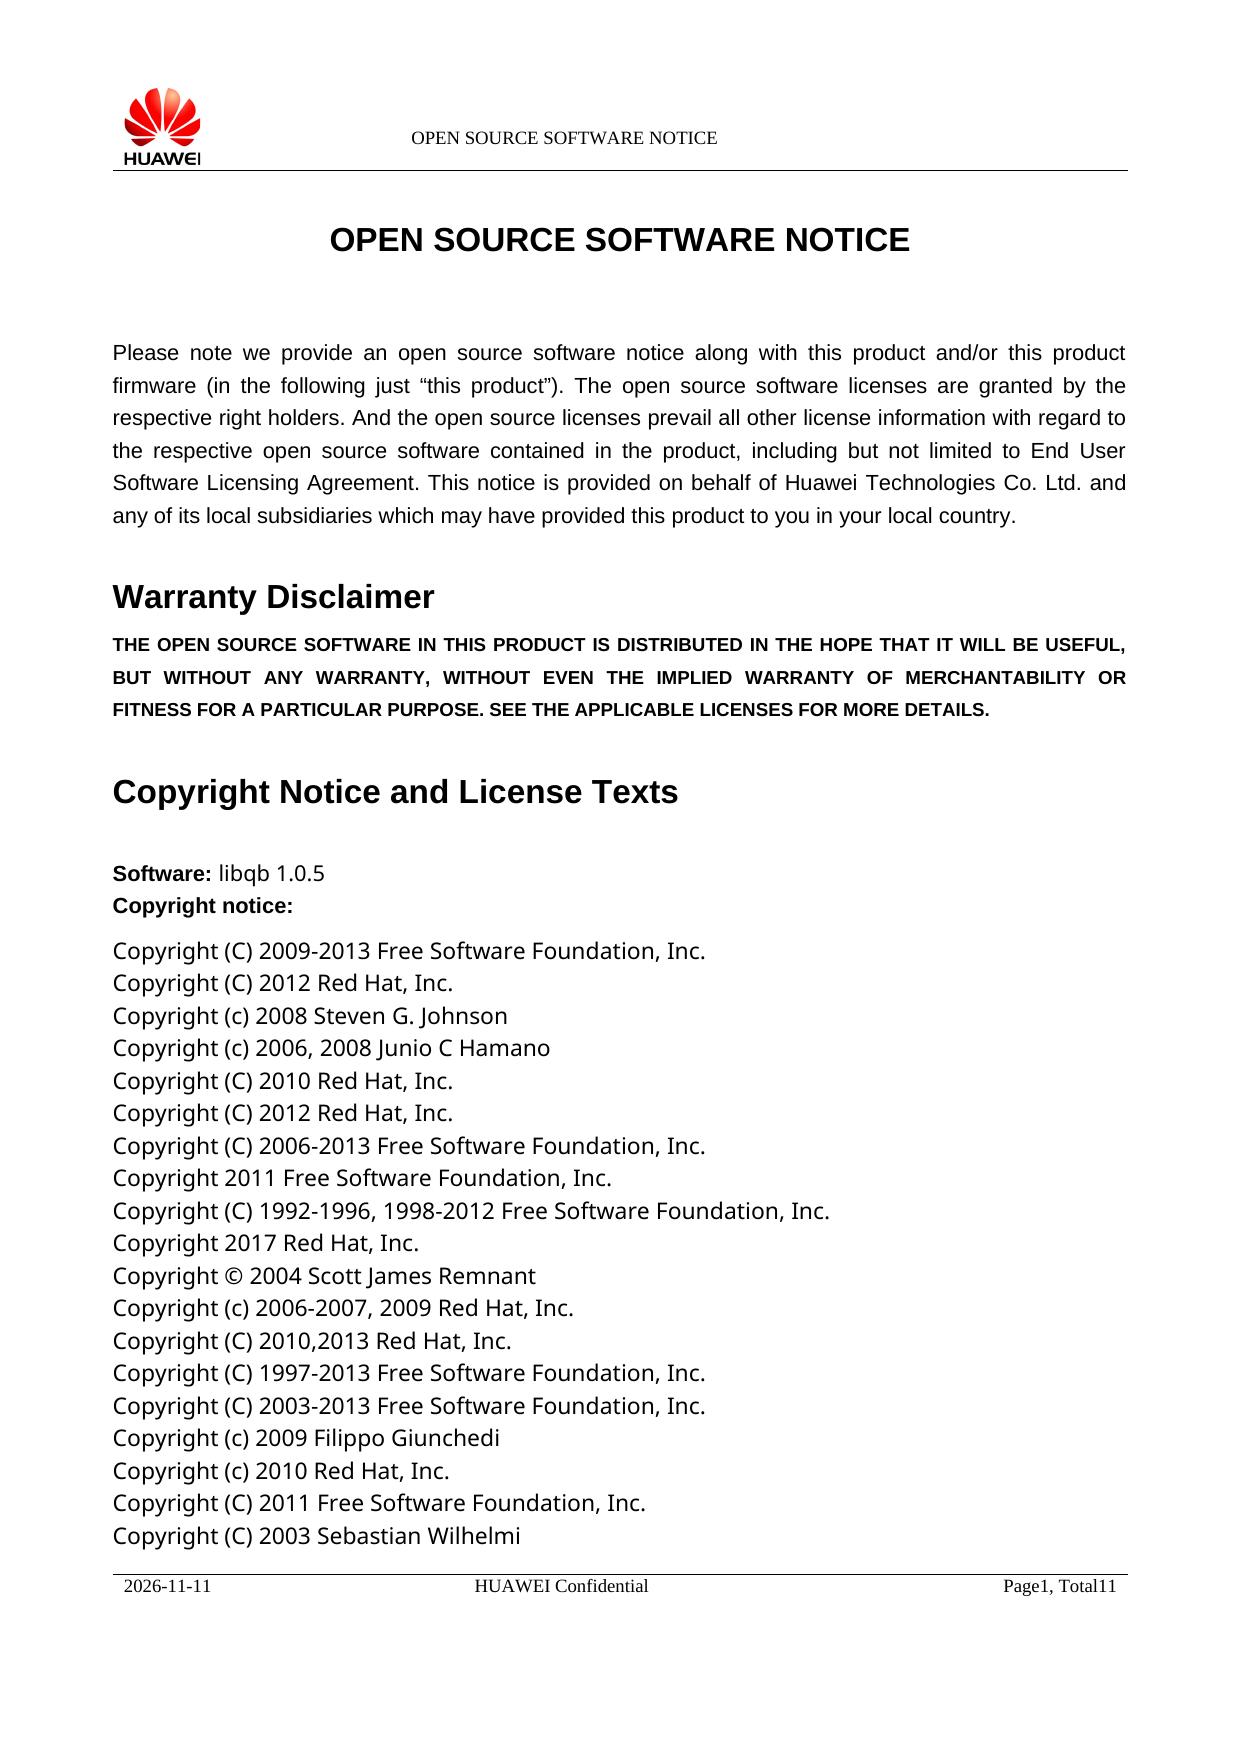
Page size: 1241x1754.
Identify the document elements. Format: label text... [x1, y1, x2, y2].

text The open source software in this product is distributed in the hope that it will be useful, but WITHOUT ANY WARRANTY, without even the implied warranty of MERCHANTABILITY or FITNESS FOR A PARTICULAR PURPOSE. See the applicable licenses for more details. [112, 629, 1128, 726]
text Copyright (C) 2009-2013 Free Software Foundation, Inc. Copyright (C) 2012 Red Hat, Inc. Copyright (c) 2008 Steven G. Johnson [112, 934, 1128, 1031]
text Copyright Notice and License Texts [112, 759, 1128, 824]
text OPEN SOURCE SOFTWARE NOTICE [112, 206, 1128, 271]
text Please note we provide an open source software notice along with this product and/or this product firmware (in the following just “this product”). The open source software licenses are granted by the respective right holders. And the open source licenses prevail all other license information with regard to the respective open source software contained in the product, including but not limited to End User Software Licensing Agreement. This notice is provided on behalf of Huawei Technologies Co. Ltd. and any of its local subsidiaries which may have provided this product to you in your local country. [112, 336, 1128, 531]
text Warranty Disclaimer [112, 564, 1128, 629]
text Copyright (c) 2006-2007, 2009 Red Hat, Inc. Copyright (C) 2010,2013 Red Hat, Inc. Copyright (C) 1997-2013 Free Software Foundation, Inc. Copyright (C) 2003-2013 Free Software Foundation, Inc. Copyright (c) 2009 Filippo Giunchedi [112, 1291, 1128, 1454]
picture [124, 88, 201, 165]
text Copyright (c) 2006, 2008 Junio C Hamano Copyright (C) 2010 Red Hat, Inc. Copyright (C) 2012 Red Hat, Inc. Copyright (C) 2006-2013 Free Software Foundation, Inc. Copyright 2011 Free Software Foundation, Inc. Copyright (C) 1992-1996, 1998-2012 Free Software Foundation, Inc. Copyright 2017 Red Hat, Inc. Copyright © 2004 Scott James Remnant [112, 1031, 1128, 1291]
text Copyright notice: [112, 889, 1128, 921]
title Software: libqb 1.0.5 [112, 856, 1128, 889]
